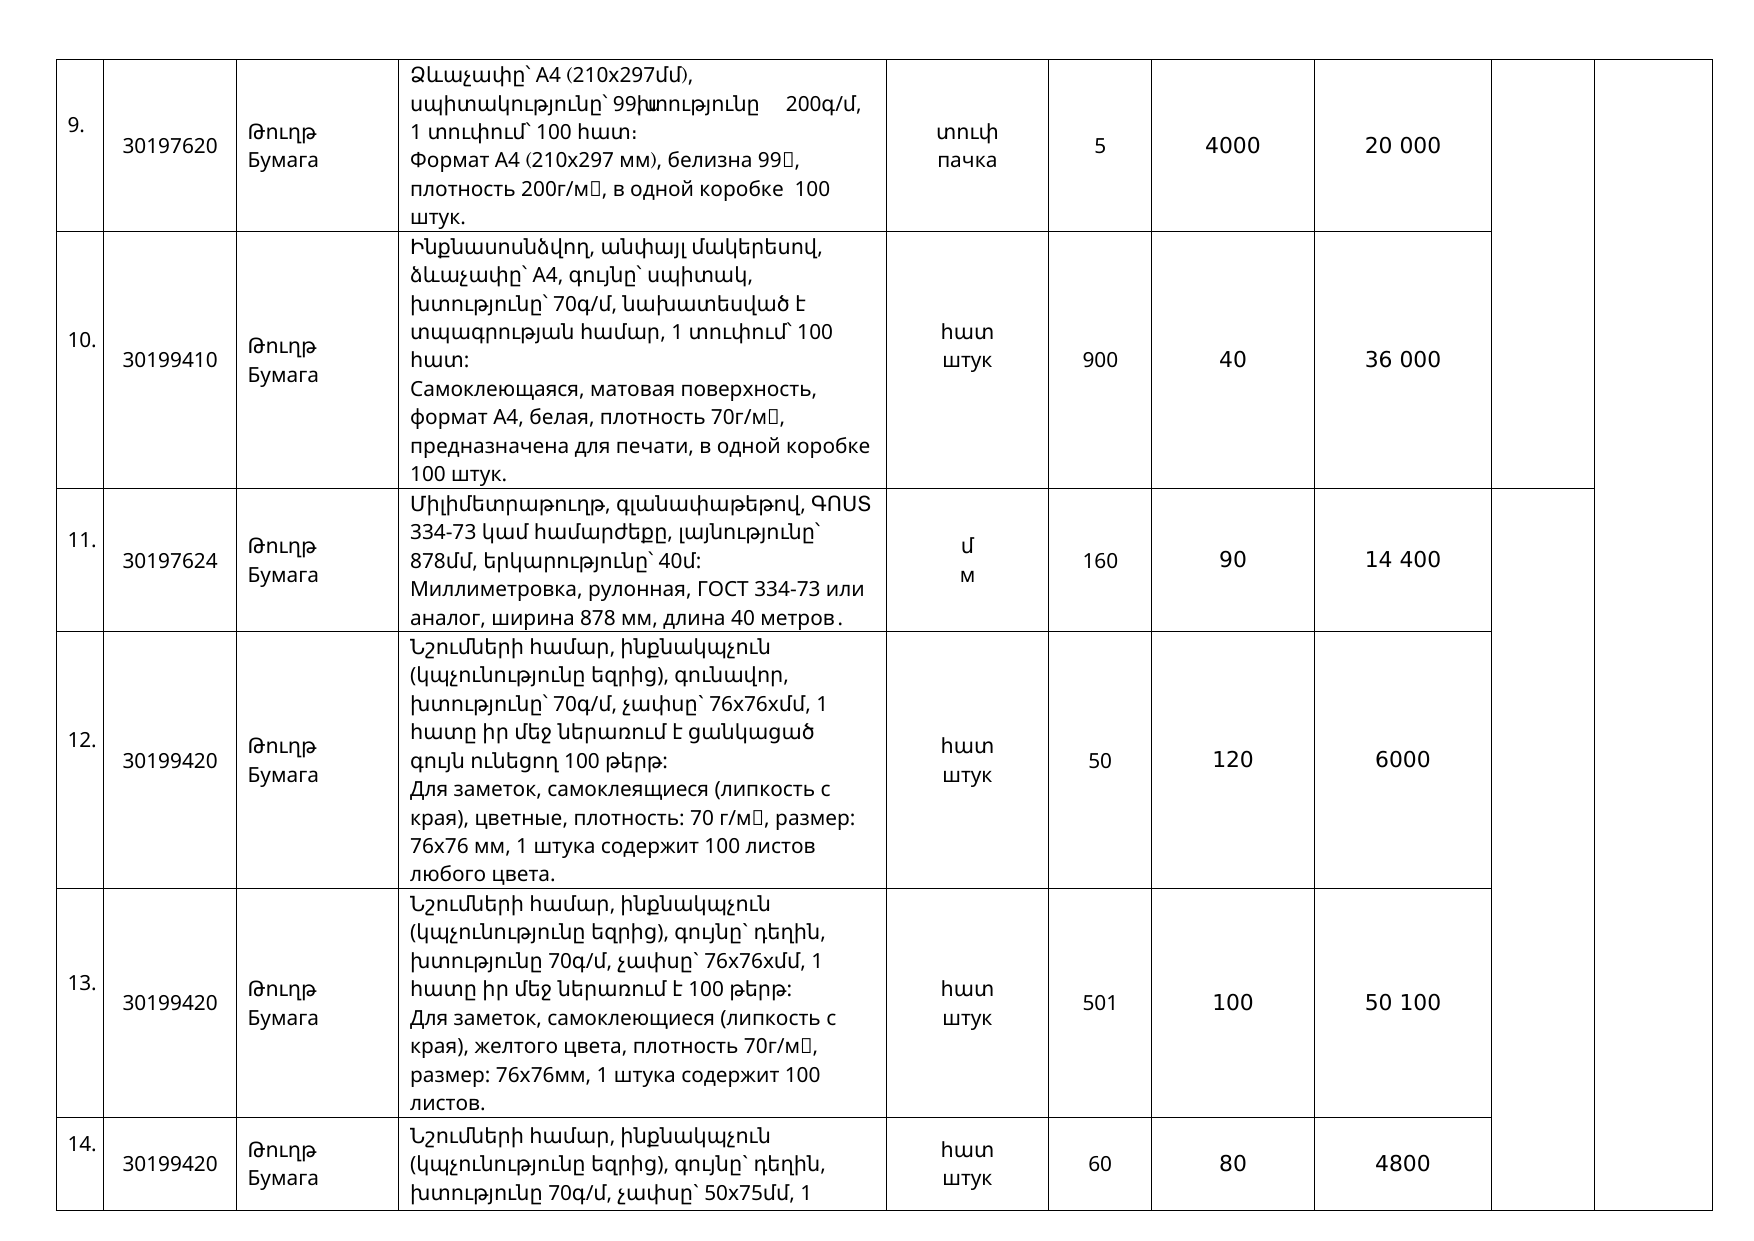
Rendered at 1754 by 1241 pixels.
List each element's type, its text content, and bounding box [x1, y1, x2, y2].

table_cell մ м [887, 489, 1048, 631]
table_cell 4800 [1315, 1118, 1491, 1209]
table_cell 14 400 [1315, 489, 1491, 631]
table_cell Թուղթ Бумага [237, 889, 398, 1117]
table_cell 6000 [1315, 632, 1491, 888]
table_cell Թուղթ Бумага [237, 1118, 398, 1209]
table_cell 30197624 [104, 489, 236, 631]
table_cell [57, 60, 103, 231]
table_cell հատ штук [887, 1118, 1048, 1209]
table_cell 4000 [1152, 60, 1314, 231]
table_cell [57, 1118, 103, 1209]
table_cell 50 [1049, 632, 1151, 888]
table_cell 50 100 [1315, 889, 1491, 1117]
table_cell Թուղթ Бумага [237, 60, 398, 231]
table_cell 30199410 [104, 232, 236, 488]
table_cell 5 [1049, 60, 1151, 231]
table_cell Թուղթ Бумага [237, 632, 398, 888]
table_cell [57, 489, 103, 631]
table_cell [57, 232, 103, 488]
table_cell Միլիմետրաթուղթ, գլանափաթեթով, ԳՈՍՏ 334-73 կամ համարժեքը, լայնությունը՝ 878մմ, երկարությունը՝ 40մ: Миллиметровка, рулонная, ГОСТ 334-73 или аналог, ширина 878 мм, длина 40 метров․ [399, 489, 886, 631]
table_cell տուփ пачка [887, 60, 1048, 231]
table_cell [57, 889, 103, 1117]
table_cell հատ штук [887, 632, 1048, 888]
table_cell 30197620 [104, 60, 236, 231]
table_cell Ձևաչափը՝ А4 210x297մմ, սպիտակությունը՝ 99, խտությունը 200գ/մ, 1 տուփում՝ 100 հատ։ Формат А4 210x297 мм, белизна 99, плотность 200г/м, в одной коробке 100 штук. [399, 60, 886, 231]
table_cell Թուղթ Бумага [237, 232, 398, 488]
table_cell 90 [1152, 489, 1314, 631]
table_cell [1492, 489, 1594, 1209]
table_cell Ինքնասոսնձվող, անփայլ մակերեսով, ձևաչափը՝ A4, գույնը՝ սպիտակ, խտությունը՝ 70գ/մ, նախատեսված է տպագրության համար, 1 տուփում՝ 100 հատ: Самоклеющаяся, матовая поверхность, формат A4, белая, плотность 70г/м, предназначена для печати, в одной коробке 100 штук. [399, 232, 886, 488]
table_cell 80 [1152, 1118, 1314, 1209]
table_cell [57, 632, 103, 888]
table_cell 30199420 [104, 632, 236, 888]
table_cell 160 [1049, 489, 1151, 631]
table_cell 20 000 [1315, 60, 1491, 231]
table_cell 36 000 [1315, 232, 1491, 488]
table_cell հատ штук [887, 232, 1048, 488]
table_cell 30199420 [104, 1118, 236, 1209]
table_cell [399, 1118, 886, 1209]
table_cell 120 [1152, 632, 1314, 888]
table_cell 501 [1049, 889, 1151, 1117]
table_cell հատ штук [887, 889, 1048, 1117]
table_cell Նշումների համար, ինքնակպչուն (կպչունությունը եզրից), գունավոր, խտությունը՝ 70գ/մ, չափսը` 76x76xմմ, 1 հատը իր մեջ ներառում է ցանկացած գույն ունեցող 100 թերթ: Для заметок, самоклеящиеся (липкость с края), цветные, плотность: 70 г/м, размер: 76x76 мм, 1 штука содержит 100 листов любого цвета. [399, 632, 886, 888]
table_cell Թուղթ Бумага [237, 489, 398, 631]
table_cell 30199420 [104, 889, 236, 1117]
table_cell Նշումների համար, ինքնակպչուն (կպչունությունը եզրից), գույնը` դեղին, խտությունը 70գ/մ, չափսը` 76x76xմմ, 1 հատը իր մեջ ներառում է 100 թերթ: Для заметок, самоклеющиеся (липкость с края), желтого цвета, плотность 70г/м, размер: 76x76мм, 1 штука содержит 100 листов. [399, 889, 886, 1117]
table_cell 900 [1049, 232, 1151, 488]
table_cell 60 [1049, 1118, 1151, 1209]
table_cell 40 [1152, 232, 1314, 488]
table_cell 100 [1152, 889, 1314, 1117]
